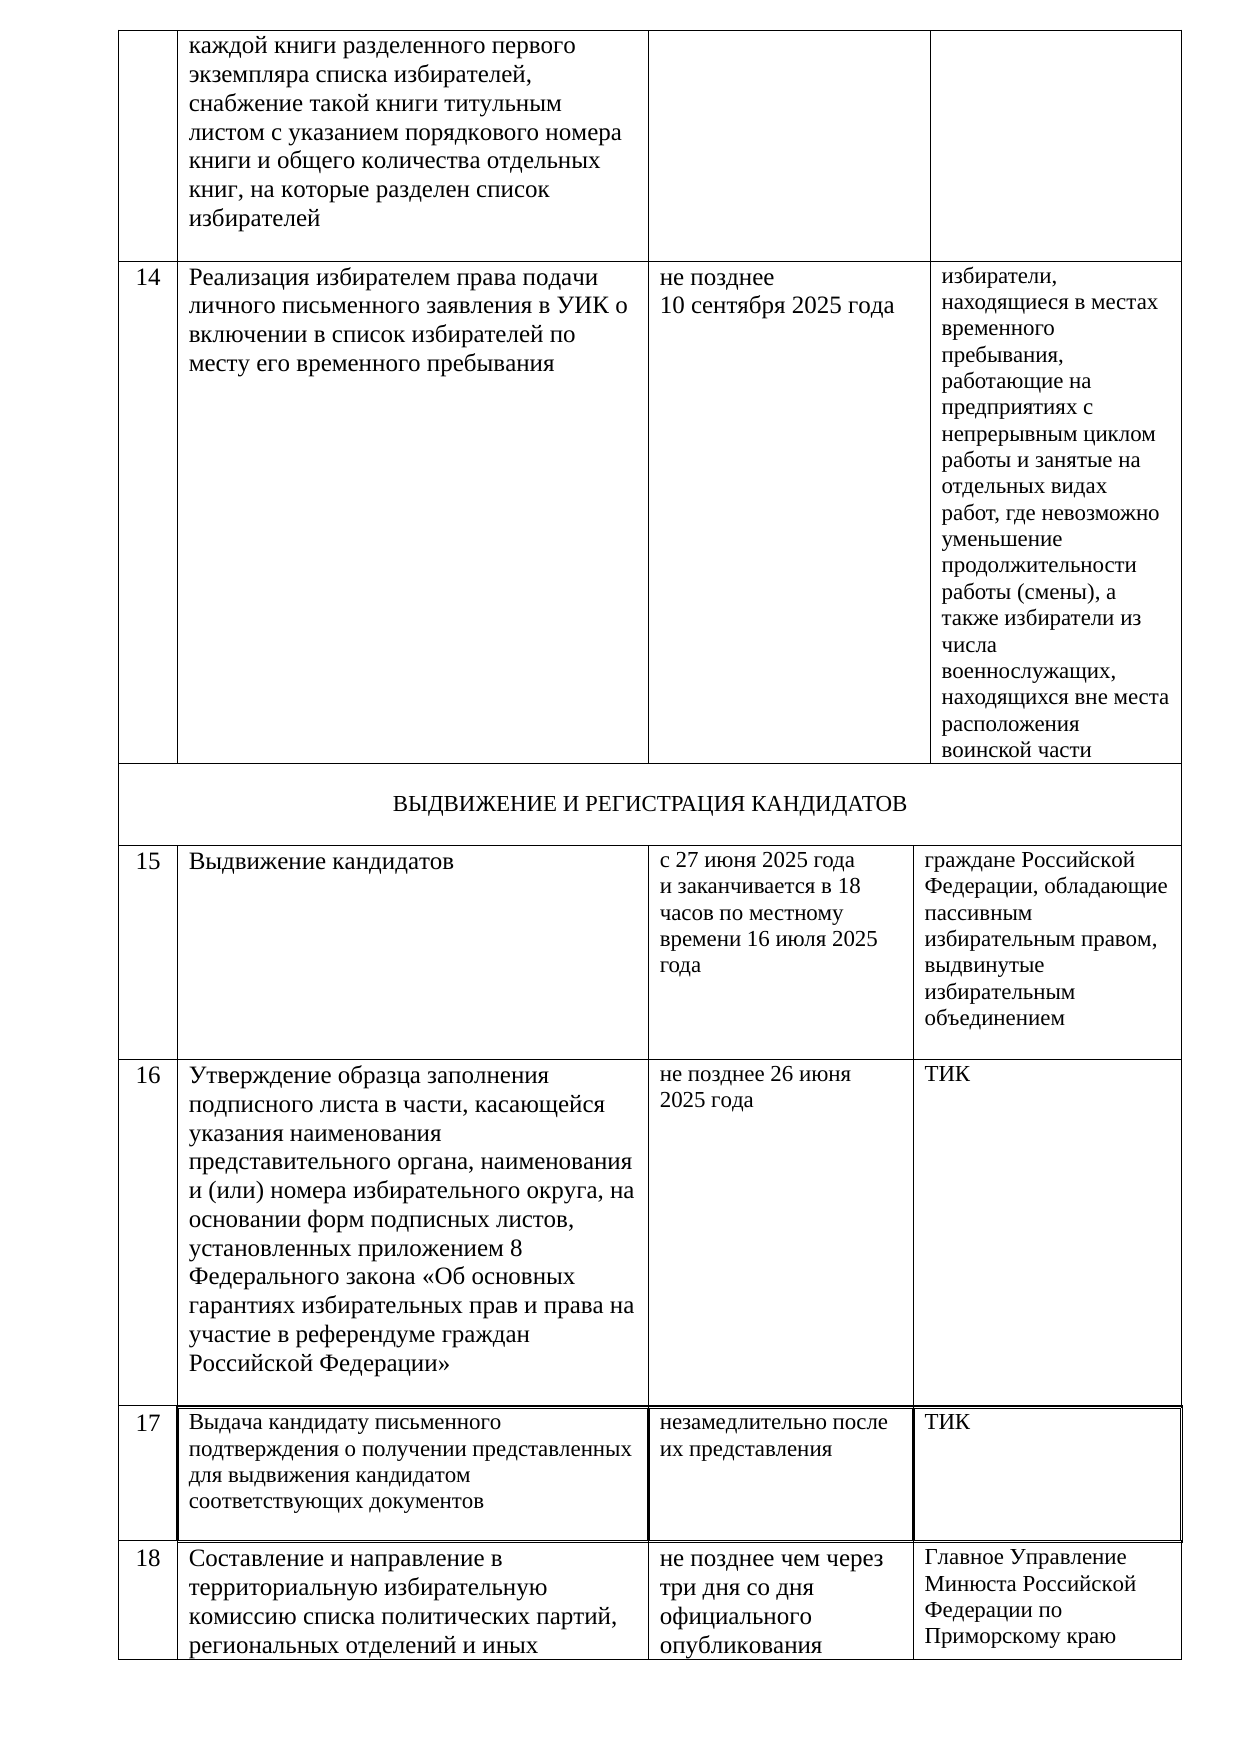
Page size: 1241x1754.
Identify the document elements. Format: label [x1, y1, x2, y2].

table_header [119, 31, 177, 261]
table_header [649, 31, 930, 261]
table_header [178, 31, 648, 261]
table_header [119, 764, 1181, 845]
table_header [119, 846, 177, 1059]
table_header [914, 1060, 1181, 1405]
table_header [649, 1543, 913, 1659]
table_header [119, 1060, 177, 1405]
table_header [914, 846, 1181, 1059]
table_header [914, 1543, 1181, 1659]
table_header [178, 1060, 648, 1405]
table_header [178, 846, 648, 1059]
table_header [119, 1541, 177, 1659]
table_header [178, 262, 648, 763]
table_header [119, 1406, 176, 1540]
table_header [649, 1060, 913, 1405]
table_header [178, 1543, 648, 1659]
table_header [649, 262, 930, 763]
table_header [931, 31, 1181, 261]
table_header [649, 846, 913, 1059]
table_header [119, 262, 177, 763]
table_header [931, 262, 1181, 763]
